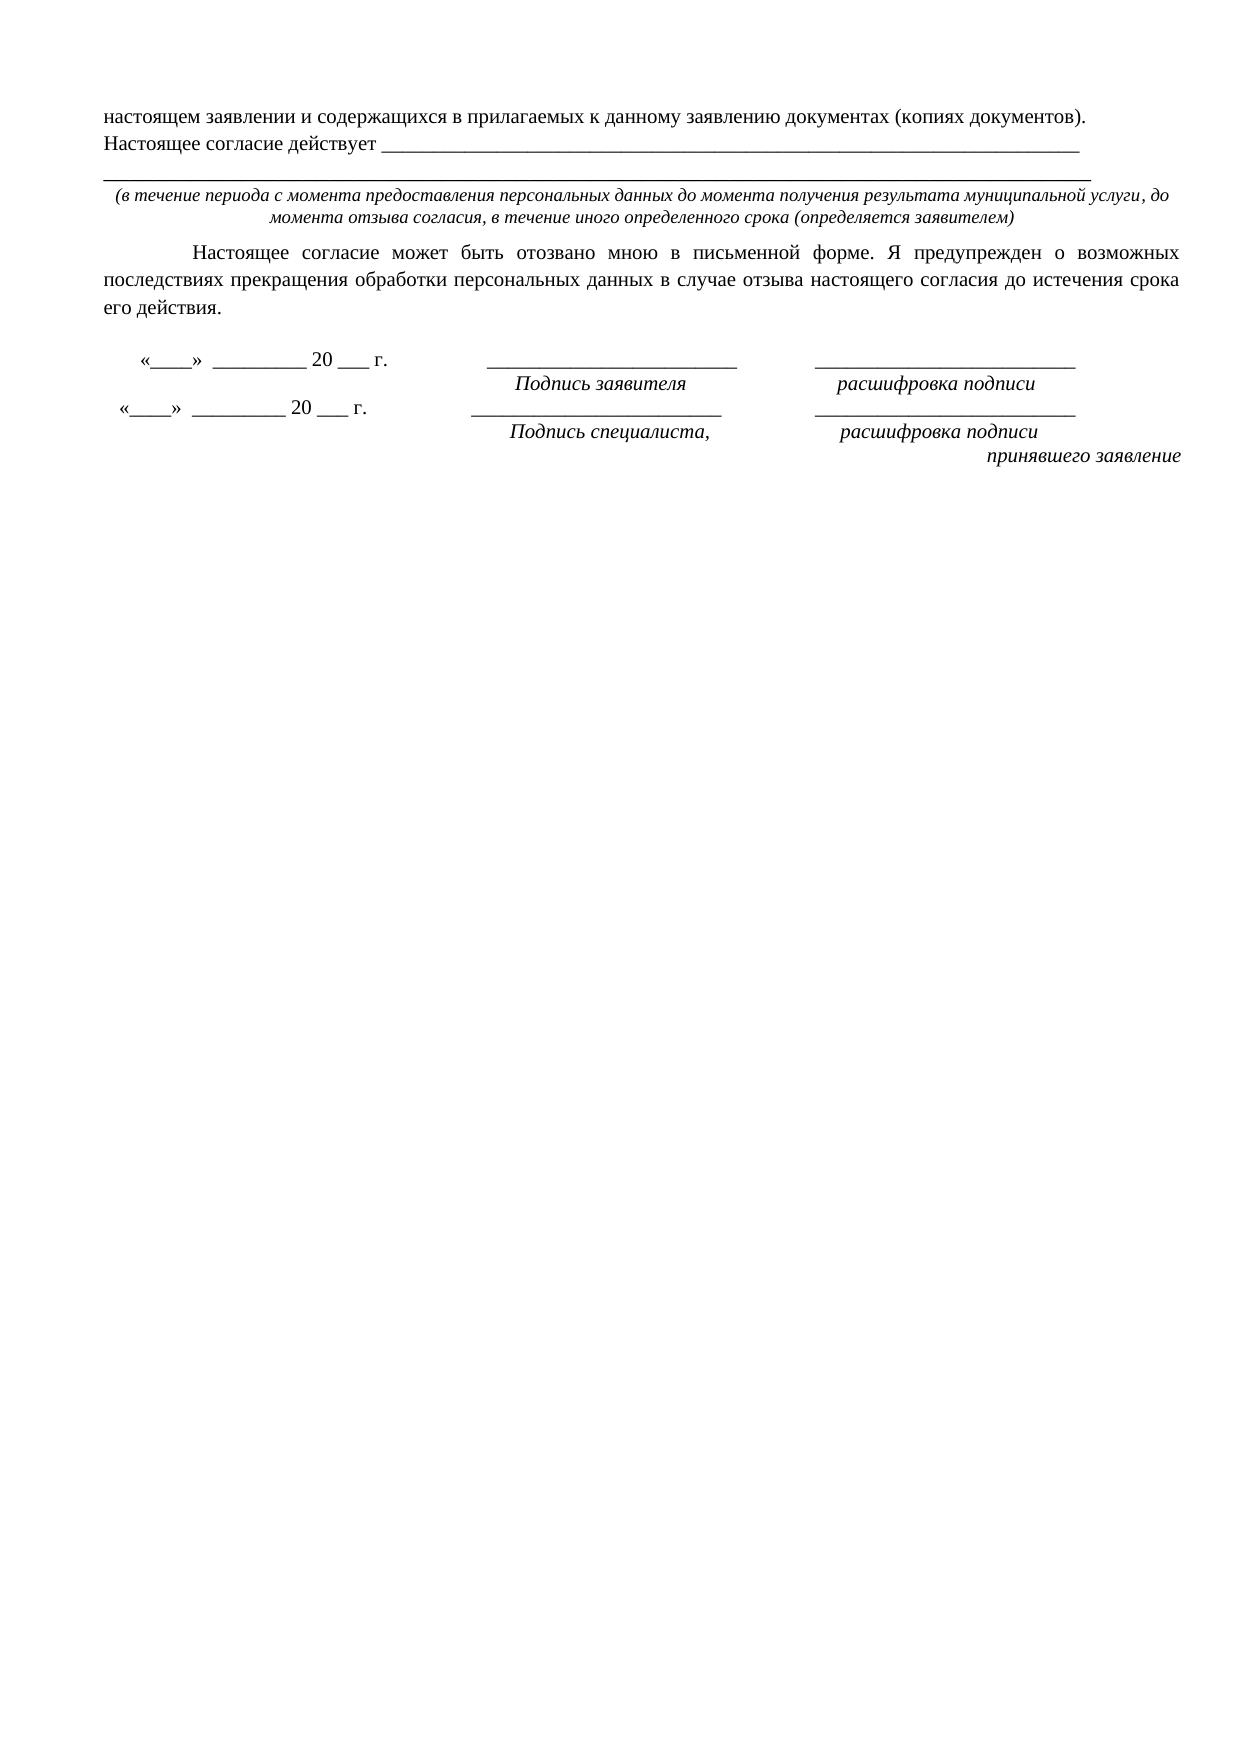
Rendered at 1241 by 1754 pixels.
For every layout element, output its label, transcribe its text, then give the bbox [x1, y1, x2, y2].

text «____» _________ 20 ___ г. ________________________ _________________________ [103, 347, 1155, 371]
text принявшего заявление Приложение № 3 [103, 443, 1181, 467]
text Настоящее согласие может быть отозвано мною в письменной форме. Я предупрежден о возможных последствиях прекращения обработки персональных данных в случае отзыва настоящего согласия до истечения срока его действия. [103, 240, 1181, 319]
text _______________________________________________________________________________ [103, 155, 1181, 184]
text «____» _________ 20 ___ г. ________________________ _________________________ [103, 395, 1155, 419]
text Настоящее согласие действует ___________________________________________________________________ [103, 131, 1181, 155]
text (в течение периода с момента предоставления персональных данных до момента получения результата муниципальной услуги, до момента отзыва согласия, в течение иного определенного срока (определяется заявителем) [103, 184, 1181, 227]
text Подпись специалиста, расшифровка подписи [103, 419, 1155, 443]
text Подпись заявителя расшифровка подписи [103, 371, 1155, 395]
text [103, 104, 1181, 128]
